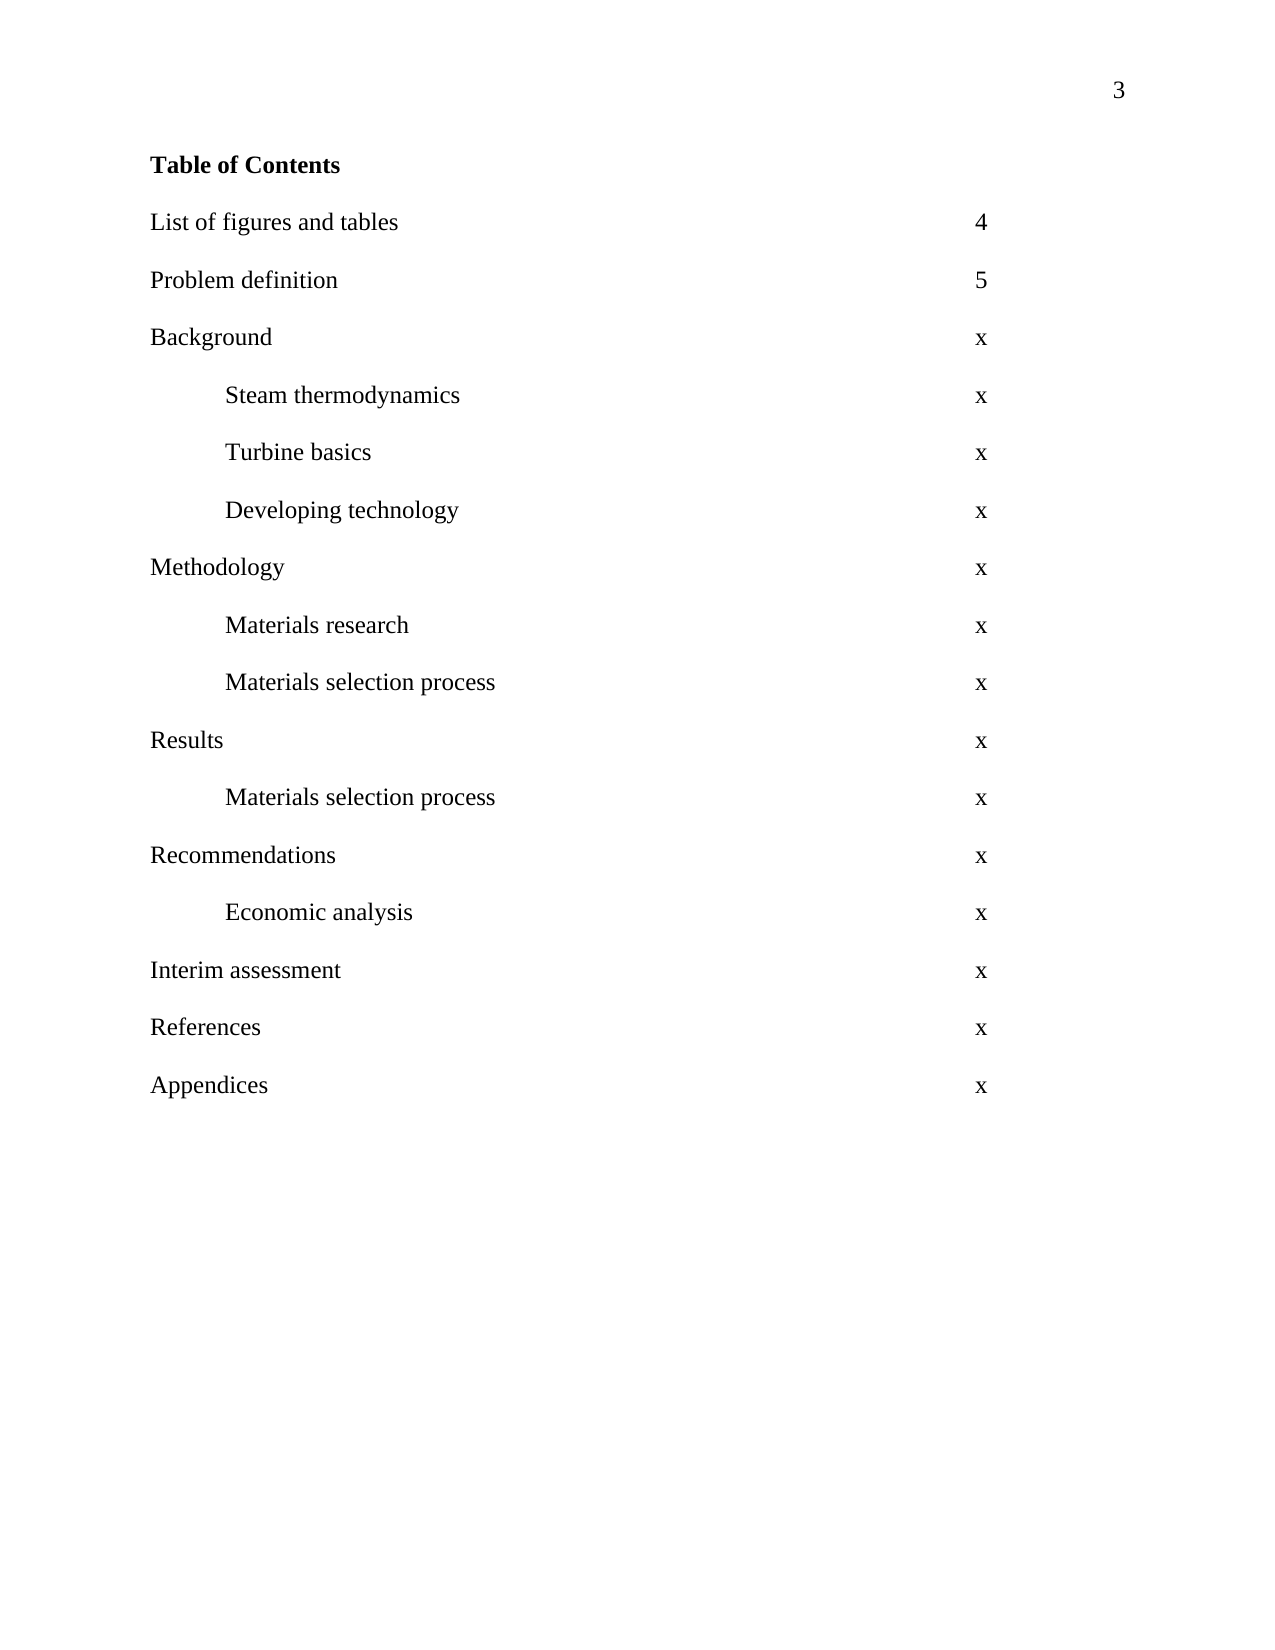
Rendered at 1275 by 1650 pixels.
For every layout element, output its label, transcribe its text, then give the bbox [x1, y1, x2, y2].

text Appendices x [150, 1070, 1125, 1099]
text Methodology x [150, 552, 1125, 581]
text Turbine basics x [150, 437, 1125, 466]
text Background x [150, 322, 1125, 351]
text Table of Contents [150, 150, 1125, 179]
text Problem definition 5 [150, 265, 1125, 294]
text Interim assessment x [150, 955, 1125, 984]
text Recommendations x [150, 840, 1125, 869]
text Developing technology x [150, 495, 1125, 524]
text Materials selection process x [150, 667, 1125, 696]
text Results x [150, 725, 1125, 754]
text Steam thermodynamics x [150, 380, 1125, 409]
text List of figures and tables 4 [150, 207, 1125, 236]
text Materials selection process x [150, 782, 1125, 811]
text Economic analysis x [150, 897, 1125, 926]
text Materials research x [150, 610, 1125, 639]
text References x [150, 1012, 1125, 1041]
